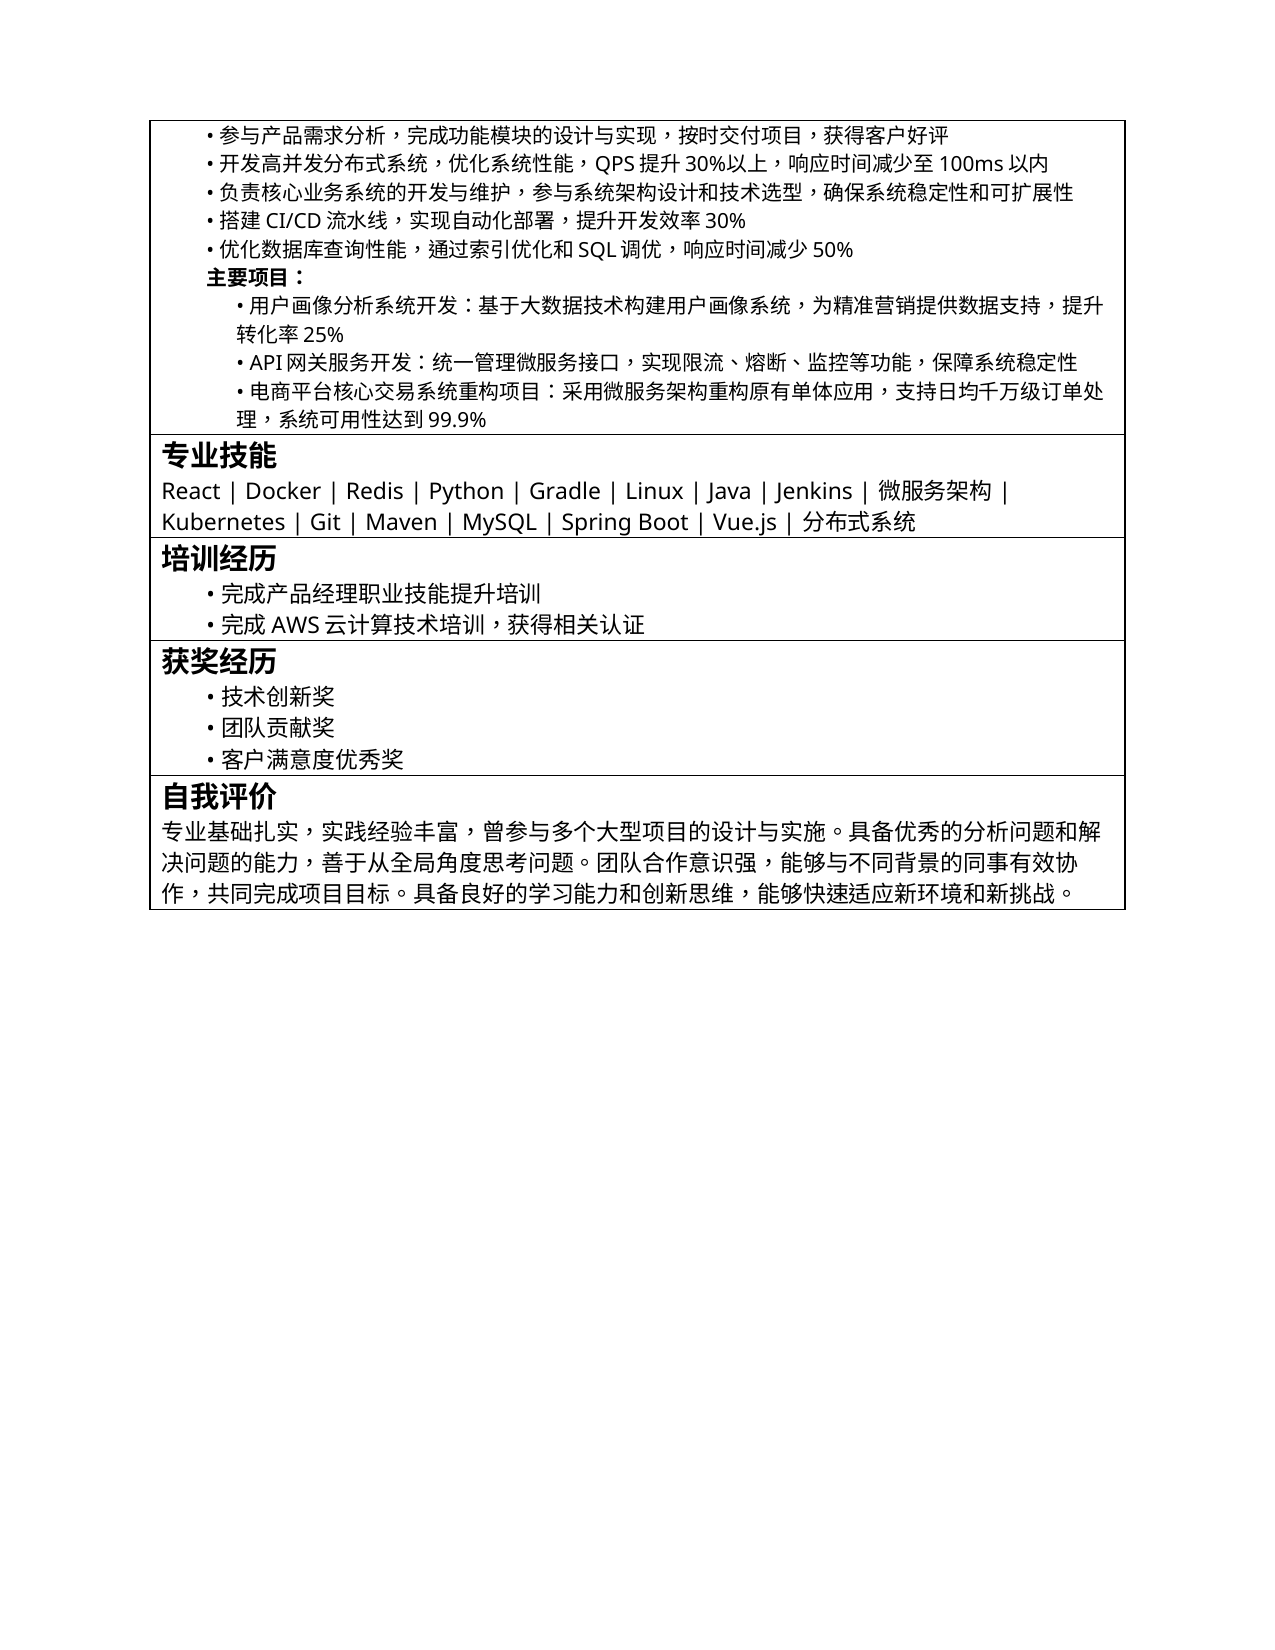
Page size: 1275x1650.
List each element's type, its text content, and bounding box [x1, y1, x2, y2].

table_cell 培训经历 • 完成产品经理职业技能提升培训 • 完成AWS云计算技术培训，获得相关认证 [151, 538, 1124, 640]
table_cell 专业技能 React | Docker | Redis | Python | Gradle | Linux | Java | Jenkins | 微服务架构 | Kubernetes | Git | Maven | MySQL | Spring Boot | Vue.js | 分布式系统 [151, 435, 1124, 537]
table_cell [151, 121, 1124, 434]
table_cell 自我评价 专业基础扎实，实践经验丰富，曾参与多个大型项目的设计与实施。具备优秀的分析问题和解决问题的能力，善于从全局角度思考问题。团队合作意识强，能够与不同背景的同事有效协作，共同完成项目目标。具备良好的学习能力和创新思维，能够快速适应新环境和新挑战。 [151, 776, 1124, 909]
table_cell 获奖经历 • 技术创新奖 • 团队贡献奖 • 客户满意度优秀奖 [151, 641, 1124, 775]
